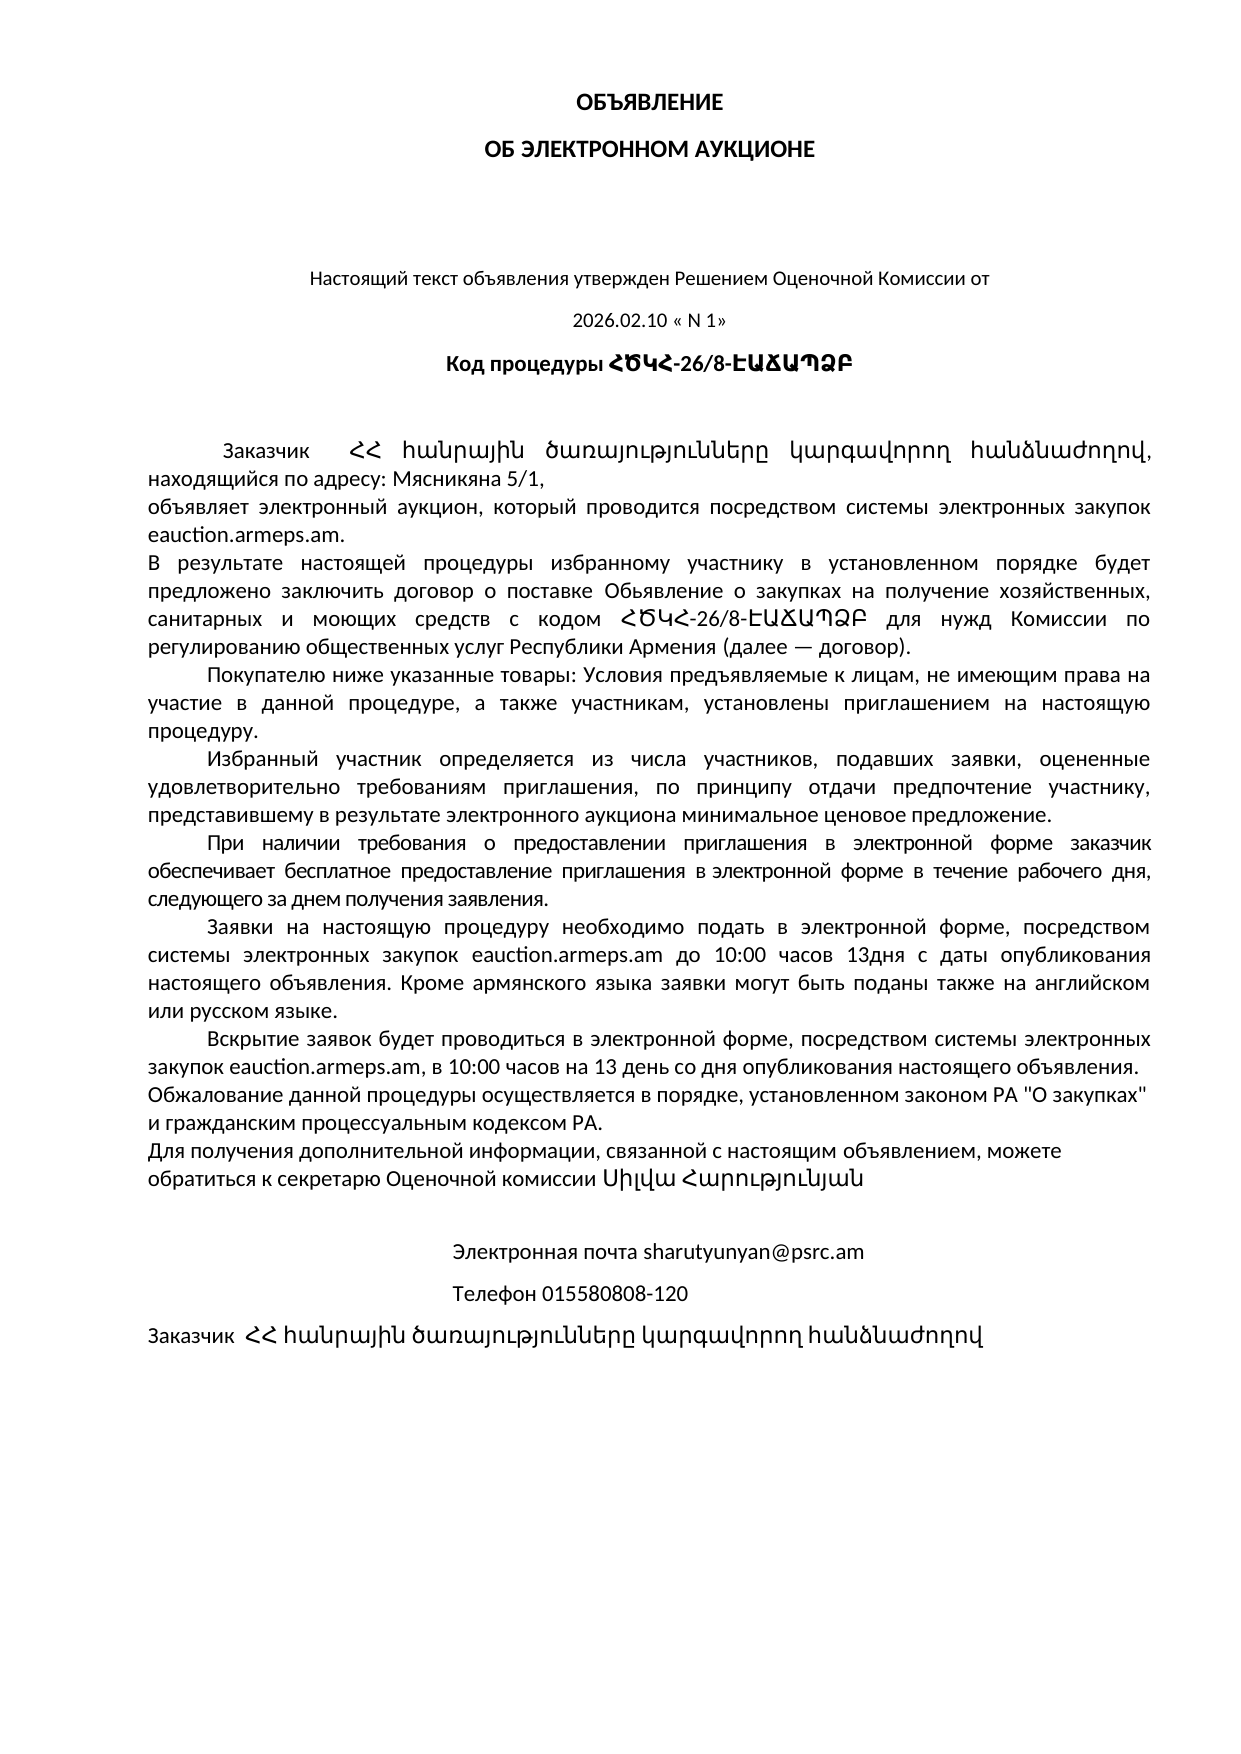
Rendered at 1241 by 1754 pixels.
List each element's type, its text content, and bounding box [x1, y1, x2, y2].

text Заказчик ՀՀ հանրային ծառայությունները կարգավորող հանձնաժողով [148, 1321, 1152, 1349]
text Электронная почта sharutyunyan@psrc.am [148, 1237, 1152, 1265]
text 2026.02.10 « N 1» [148, 307, 1152, 332]
text Для получения дополнительной информации, связанной с настоящим объявлением, можете обратиться к секретарю Оценочной комиссии Սիլվա Հարությունյան [148, 1136, 1152, 1192]
text В результате настоящей процедуры избранному участнику в установленном порядке будет предложено заключить договор о поставке Обьявление о закупках на получение хозяйственных, санитарных и моющих средств с кодом ՀԾԿՀ-26/8-ԷԱՃԱՊՁԲ для нужд Комиссии по регулированию общественных услуг Республики Армения (далее — договор). [148, 548, 1152, 660]
text Заказчик ՀՀ հանրային ծառայությունները կարգավորող հանձնաժողով, находящийся по адресу: Мясникяна 5/1, [148, 436, 1152, 492]
text объявляет электронный аукцион, который проводится посредством системы электронных закупок eauction.armeps.am. [148, 492, 1152, 548]
text ОБ ЭЛЕКТРОННОМ АУКЦИОНЕ [148, 134, 1152, 164]
text При наличии требования о предоставлении приглашения в электронной форме заказчик обеспечивает бесплатное предоставление приглашения в электронной форме в течение рабочего дня, следующего за днем получения заявления. [148, 828, 1152, 912]
text ОБЪЯВЛЕНИЕ [148, 86, 1152, 117]
text Телефон 015580808-120 [148, 1279, 1152, 1307]
text Избранный участник определяется из числа участников, подавших заявки, оцененные удовлетворительно требованиям приглашения, по принципу отдачи предпочтение участнику, представившему в результате электронного аукциона минимальное ценовое предложение. [148, 744, 1152, 828]
text Код процедуры ՀԾԿՀ-26/8-ԷԱՃԱՊՁԲ [148, 349, 1152, 377]
text Заявки на настоящую процедуру необходимо подать в электронной форме, посредством системы электронных закупок eauction.armeps.am до 10:00 часов 13дня с даты опубликования настоящего объявления. Кроме армянского языка заявки могут быть поданы также на английском или русском языке. [148, 912, 1152, 1024]
text Покупателю ниже указанные товары: Условия предъявляемые к лицам, не имеющим права на участие в данной процедуре, а также участникам, установлены приглашением на настоящую процедуру. [148, 660, 1152, 744]
text Обжалование данной процедуры осуществляется в порядке, установленном законом РА "О закупках" и гражданским процессуальным кодексом РА. [148, 1080, 1152, 1136]
text Настоящий текст объявления утвержден Решением Оценочной Комиссии от [148, 265, 1152, 290]
text Вскрытие заявок будет проводиться в электронной форме, посредством системы электронных закупок eauction.armeps.am, в 10:00 часов на 13 день со дня опубликования настоящего объявления. [148, 1024, 1152, 1080]
